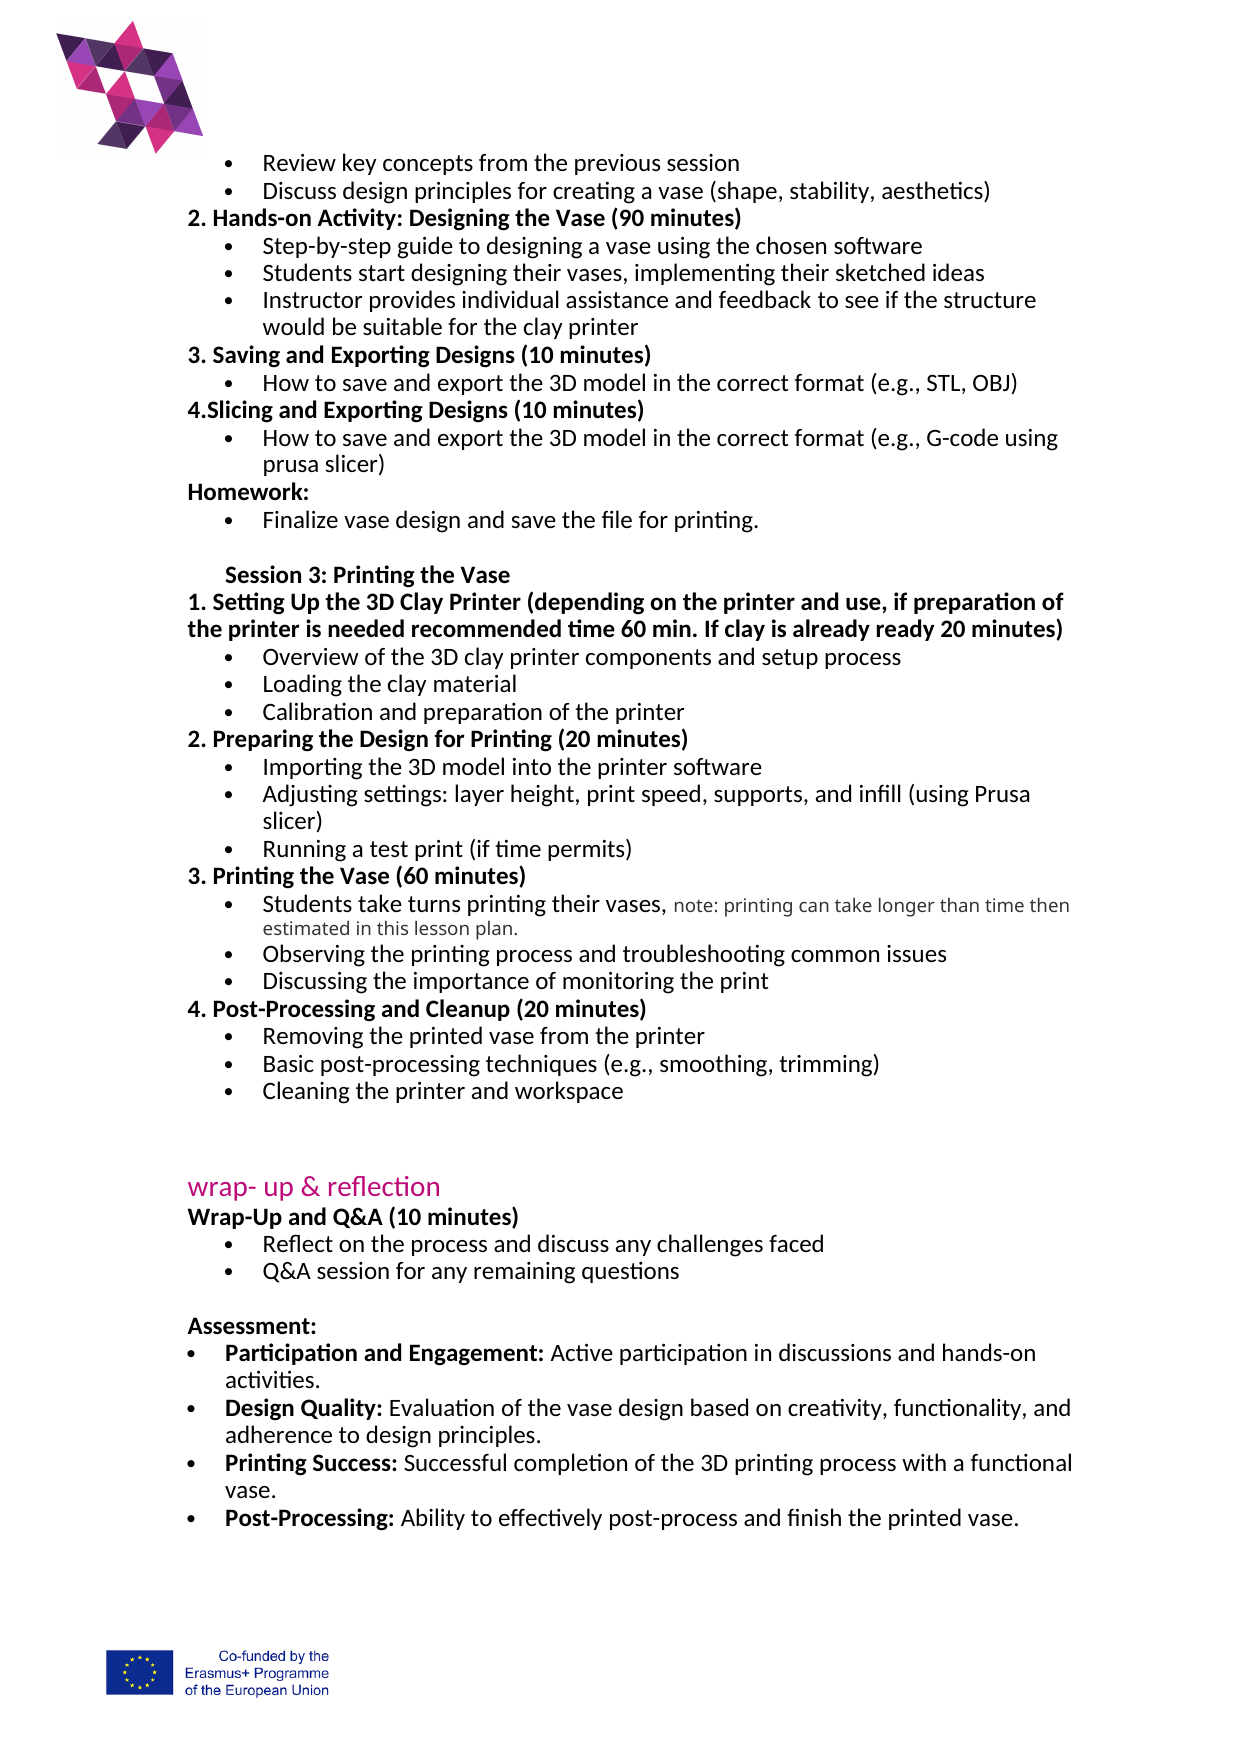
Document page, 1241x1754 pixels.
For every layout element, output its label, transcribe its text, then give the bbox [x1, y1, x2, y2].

list Post-Processing: Ability to effectively post-process and finish the printed vase. [187, 1505, 1090, 1532]
text 3. Printing the Vase (60 minutes) [187, 863, 1090, 890]
text 4.Slicing and Exporting Designs (10 minutes) [187, 397, 1090, 424]
list Finalize vase design and save the file for printing. [225, 506, 1090, 534]
text 4. Post-Processing and Cleanup (20 minutes) [187, 995, 1090, 1023]
list Observing the printing process and troubleshooting common issues [225, 941, 1090, 968]
list Participation and Engagement: Active participation in discussions and hands-on activities. [187, 1340, 1090, 1395]
list Running a test print (if time permits) [225, 835, 1090, 863]
list Students take turns printing their vases, note: printing can take longer than time then estimated in this lesson plan. [225, 890, 1090, 941]
list Review key concepts from the previous session [225, 150, 1090, 177]
list Printing Success: Successful completion of the 3D printing process with a functional vase. [187, 1450, 1090, 1505]
text Wrap-Up and Q&A (10 minutes) [187, 1203, 1090, 1230]
list Loading the clay material [225, 671, 1090, 698]
list Instructor provides individual assistance and feedback to see if the structure would be suitable for the clay printer [225, 287, 1090, 342]
text Homework: [187, 479, 1090, 506]
text 3. Saving and Exporting Designs (10 minutes) [187, 342, 1090, 369]
list How to save and export the 3D model in the correct format (e.g., STL, OBJ) [225, 369, 1090, 397]
list Removing the printed vase from the printer [225, 1023, 1090, 1050]
list Design Quality: Evaluation of the vase design based on creativity, functionality, and adherence to design principles. [187, 1395, 1090, 1450]
text 2. Preparing the Design for Printing (20 minutes) [187, 726, 1090, 753]
list Reflect on the process and discuss any challenges faced [225, 1230, 1090, 1258]
picture [92, 1637, 340, 1708]
list Importing the 3D model into the printer software [225, 753, 1090, 780]
text wrap- up & reflection [187, 1171, 1090, 1203]
list Step-by-step guide to designing a vase using the chosen software [225, 232, 1090, 259]
text 1. Setting Up the 3D Clay Printer (depending on the printer and use, if preparation of the printer is needed recommended time 60 min. If clay is already ready 20 minutes) [187, 588, 1090, 643]
text Assessment: [187, 1313, 1090, 1340]
list Calibration and preparation of the printer [225, 698, 1090, 726]
list Discussing the importance of monitoring the print [225, 968, 1090, 995]
list Q&A session for any remaining questions [225, 1258, 1090, 1285]
text 2. Hands-on Activity: Designing the Vase (90 minutes) [187, 205, 1090, 232]
list Overview of the 3D clay printer components and setup process [225, 643, 1090, 671]
list Discuss design principles for creating a vase (shape, stability, aesthetics) [225, 177, 1090, 205]
list Basic post-processing techniques (e.g., smoothing, trimming) [225, 1050, 1090, 1077]
picture [54, 18, 206, 156]
list How to save and export the 3D model in the correct format (e.g., G-code using prusa slicer) [225, 424, 1090, 479]
list Session 3: Printing the Vase [225, 561, 1090, 588]
list Cleaning the printer and workspace [225, 1077, 1090, 1105]
list Students start designing their vases, implementing their sketched ideas [225, 259, 1090, 287]
list Adjusting settings: layer height, print speed, supports, and infill (using Prusa slicer) [225, 780, 1090, 835]
